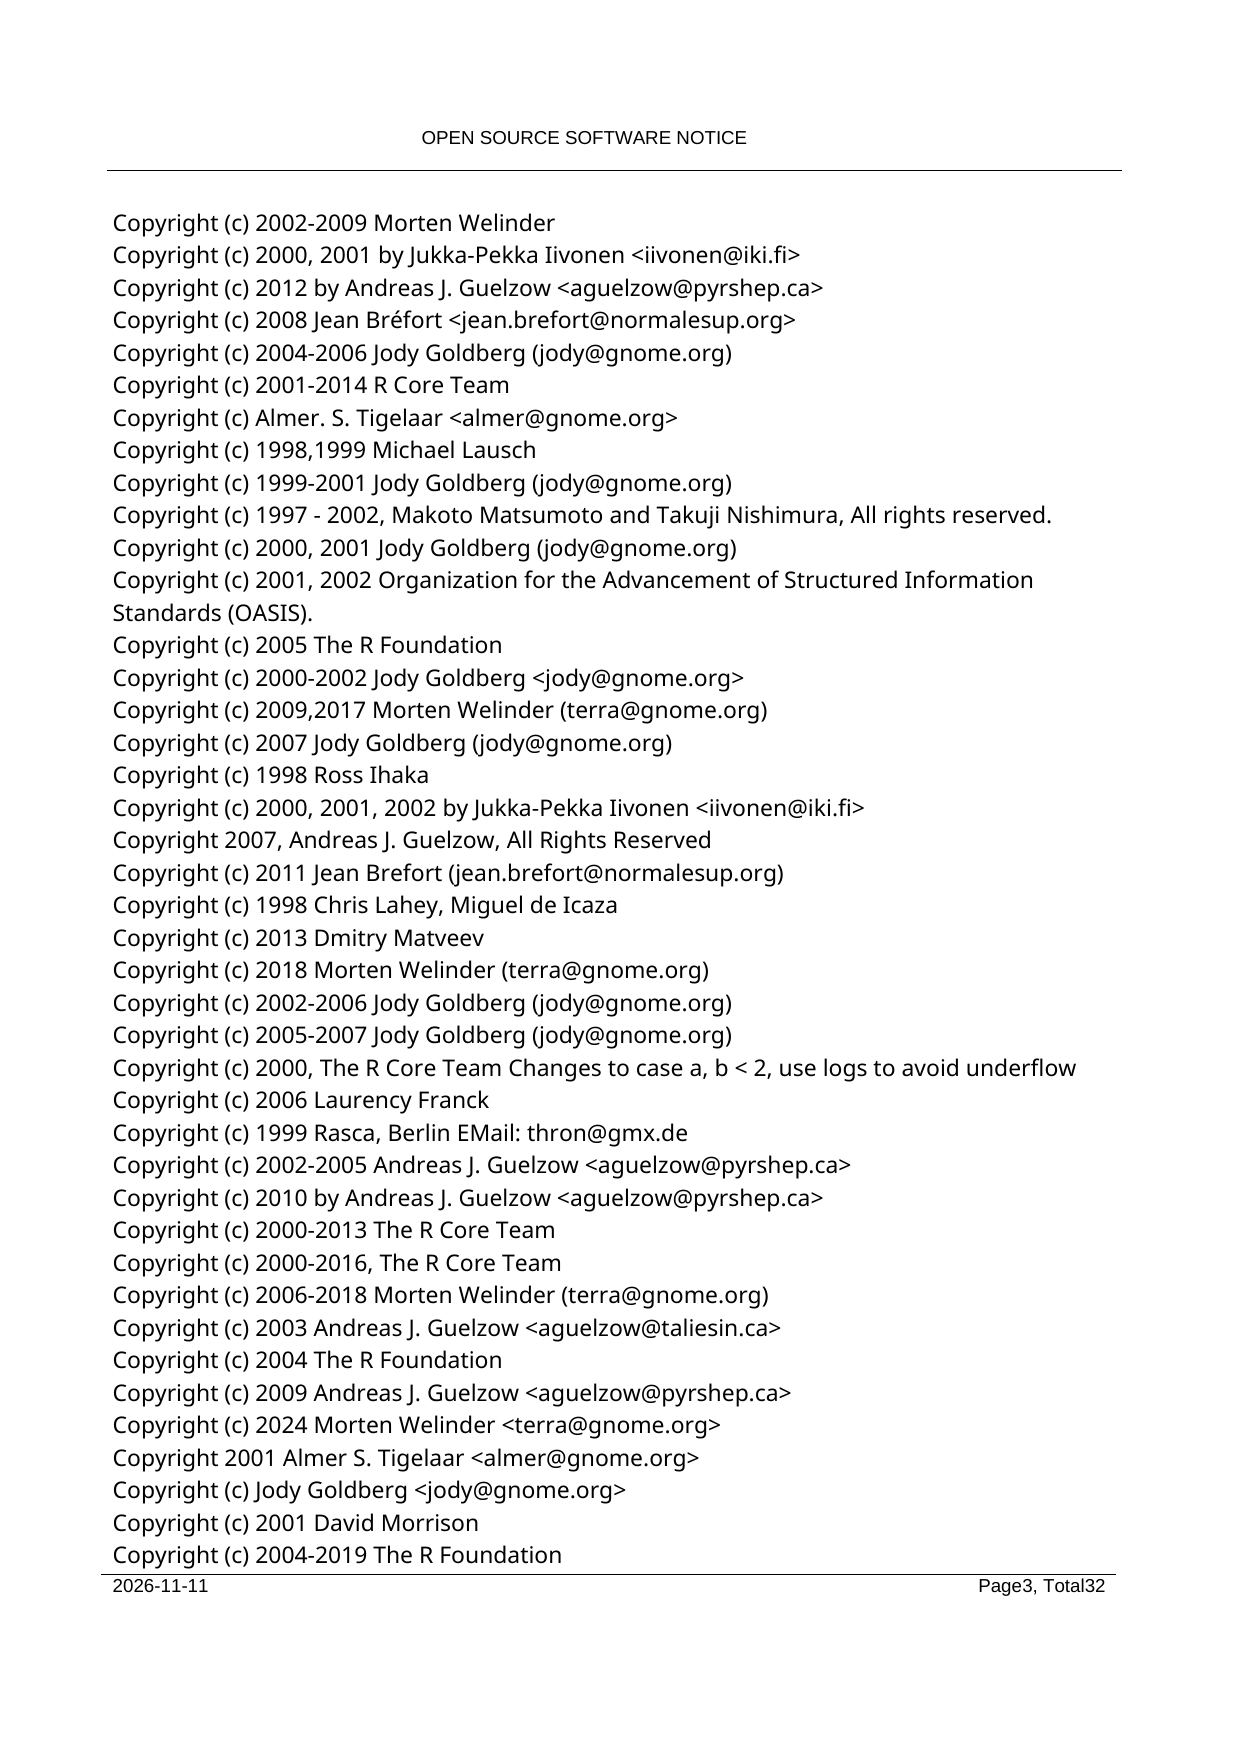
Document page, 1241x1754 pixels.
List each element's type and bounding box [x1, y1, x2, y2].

text [112, 206, 1128, 1571]
